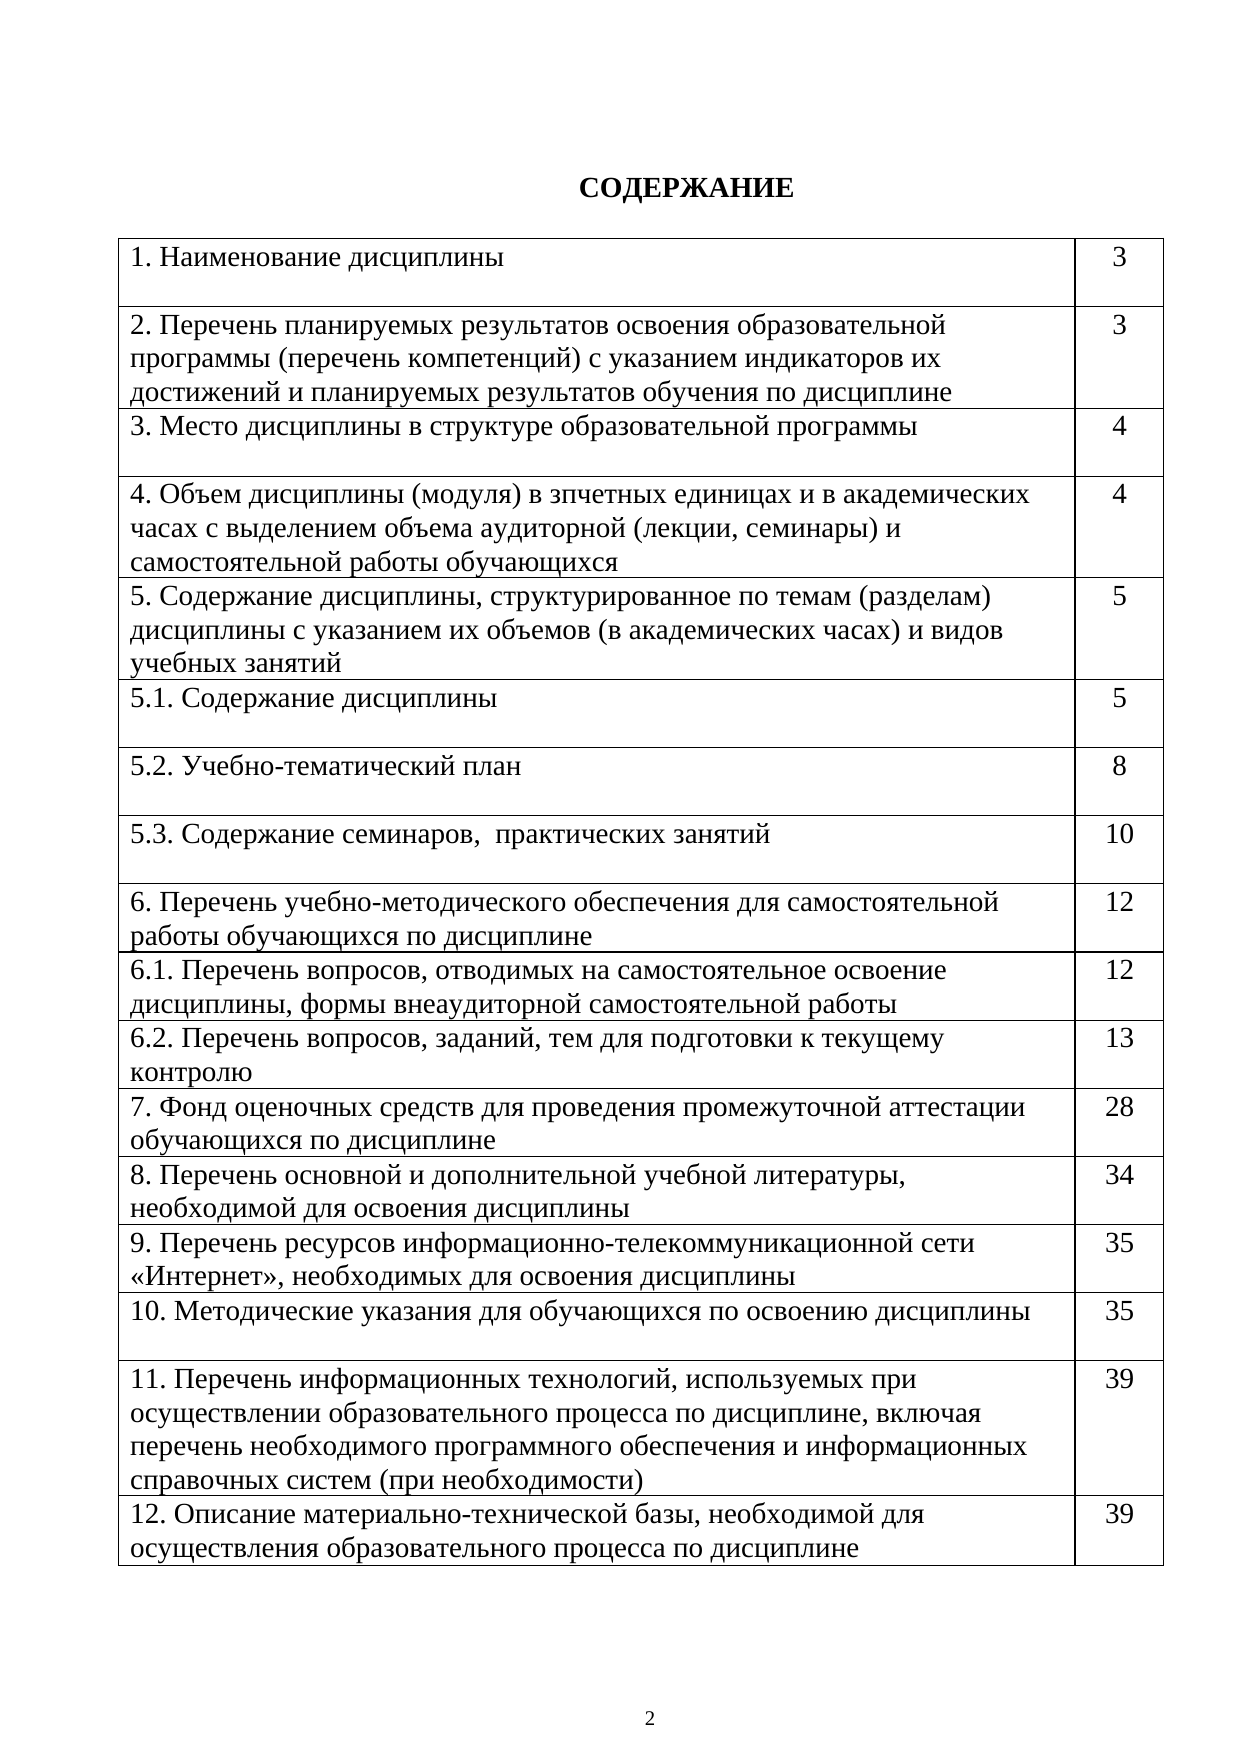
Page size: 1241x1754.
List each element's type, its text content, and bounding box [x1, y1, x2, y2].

table_cell 6.1. Перечень вопросов, отводимых на самостоятельное освоение дисциплины, формы внеаудиторной самостоятельной работы [119, 953, 1074, 1019]
table_cell 4 [1076, 409, 1163, 476]
table_cell 10 [1076, 816, 1163, 883]
table_cell 3. Место дисциплины в структуре образовательной программы [119, 409, 1074, 476]
table_cell 13 [1076, 1021, 1163, 1088]
table_cell 2. Перечень планируемых результатов освоения образовательной программы (перечень компетенций) с указанием индикаторов их достижений и планируемых результатов обучения по дисциплине [119, 307, 1074, 407]
table_cell 39 [1076, 1496, 1163, 1565]
table_cell 4 [1076, 477, 1163, 577]
table_cell 35 [1076, 1293, 1163, 1360]
table_cell 12. Описание материально-технической базы, необходимой для осуществления образовательного процесса по дисциплине [119, 1496, 1074, 1565]
table_cell 3 [1076, 307, 1163, 407]
table_cell 28 [1076, 1089, 1163, 1156]
table_cell 5.2. Учебно-тематический план [119, 748, 1074, 815]
table_cell 5 [1076, 680, 1163, 747]
table_cell 6. Перечень учебно-методического обеспечения для самостоятельной работы обучающихся по дисциплине [119, 884, 1074, 951]
table_cell 12 [1076, 953, 1163, 1019]
table_cell 39 [1076, 1361, 1163, 1495]
table_header 1. Наименование дисциплины [119, 239, 1074, 306]
table_cell 35 [1076, 1225, 1163, 1292]
table_cell 5. Содержание дисциплины, структурированное по темам (разделам) дисциплины с указанием их объемов (в академических часах) и видов учебных занятий [119, 578, 1074, 679]
table_cell 9. Перечень ресурсов информационно-телекоммуникационной сети «Интернет», необходимых для освоения дисциплины [119, 1225, 1074, 1292]
table_cell 8 [1076, 748, 1163, 815]
table_cell 6.2. Перечень вопросов, заданий, тем для подготовки к текущему контролю [119, 1021, 1074, 1088]
table_cell 4. Объем дисциплины (модуля) в зпчетных единицах и в академических часах с выделением объема аудиторной (лекции, семинары) и самостоятельной работы обучающихся [119, 477, 1074, 577]
table_cell 8. Перечень основной и дополнительной учебной литературы, необходимой для освоения дисциплины [119, 1157, 1074, 1224]
table_cell 5.1. Содержание дисциплины [119, 680, 1074, 747]
text СОДЕРЖАНИЕ [118, 171, 1181, 204]
table_cell 5 [1076, 578, 1163, 679]
table_cell 11. Перечень информационных технологий, используемых при осуществлении образовательного процесса по дисциплине, включая перечень необходимого программного обеспечения и информационных справочных систем (при необходимости) [119, 1361, 1074, 1495]
table_cell 10. Методические указания для обучающихся по освоению дисциплины [119, 1293, 1074, 1360]
table_header 3 [1076, 239, 1163, 306]
table_cell 5.3. Содержание семинаров, практических занятий [119, 816, 1074, 883]
table_cell 7. Фонд оценочных средств для проведения промежуточной аттестации обучающихся по дисциплине [119, 1089, 1074, 1156]
table_cell 34 [1076, 1157, 1163, 1224]
table_cell 12 [1076, 884, 1163, 951]
